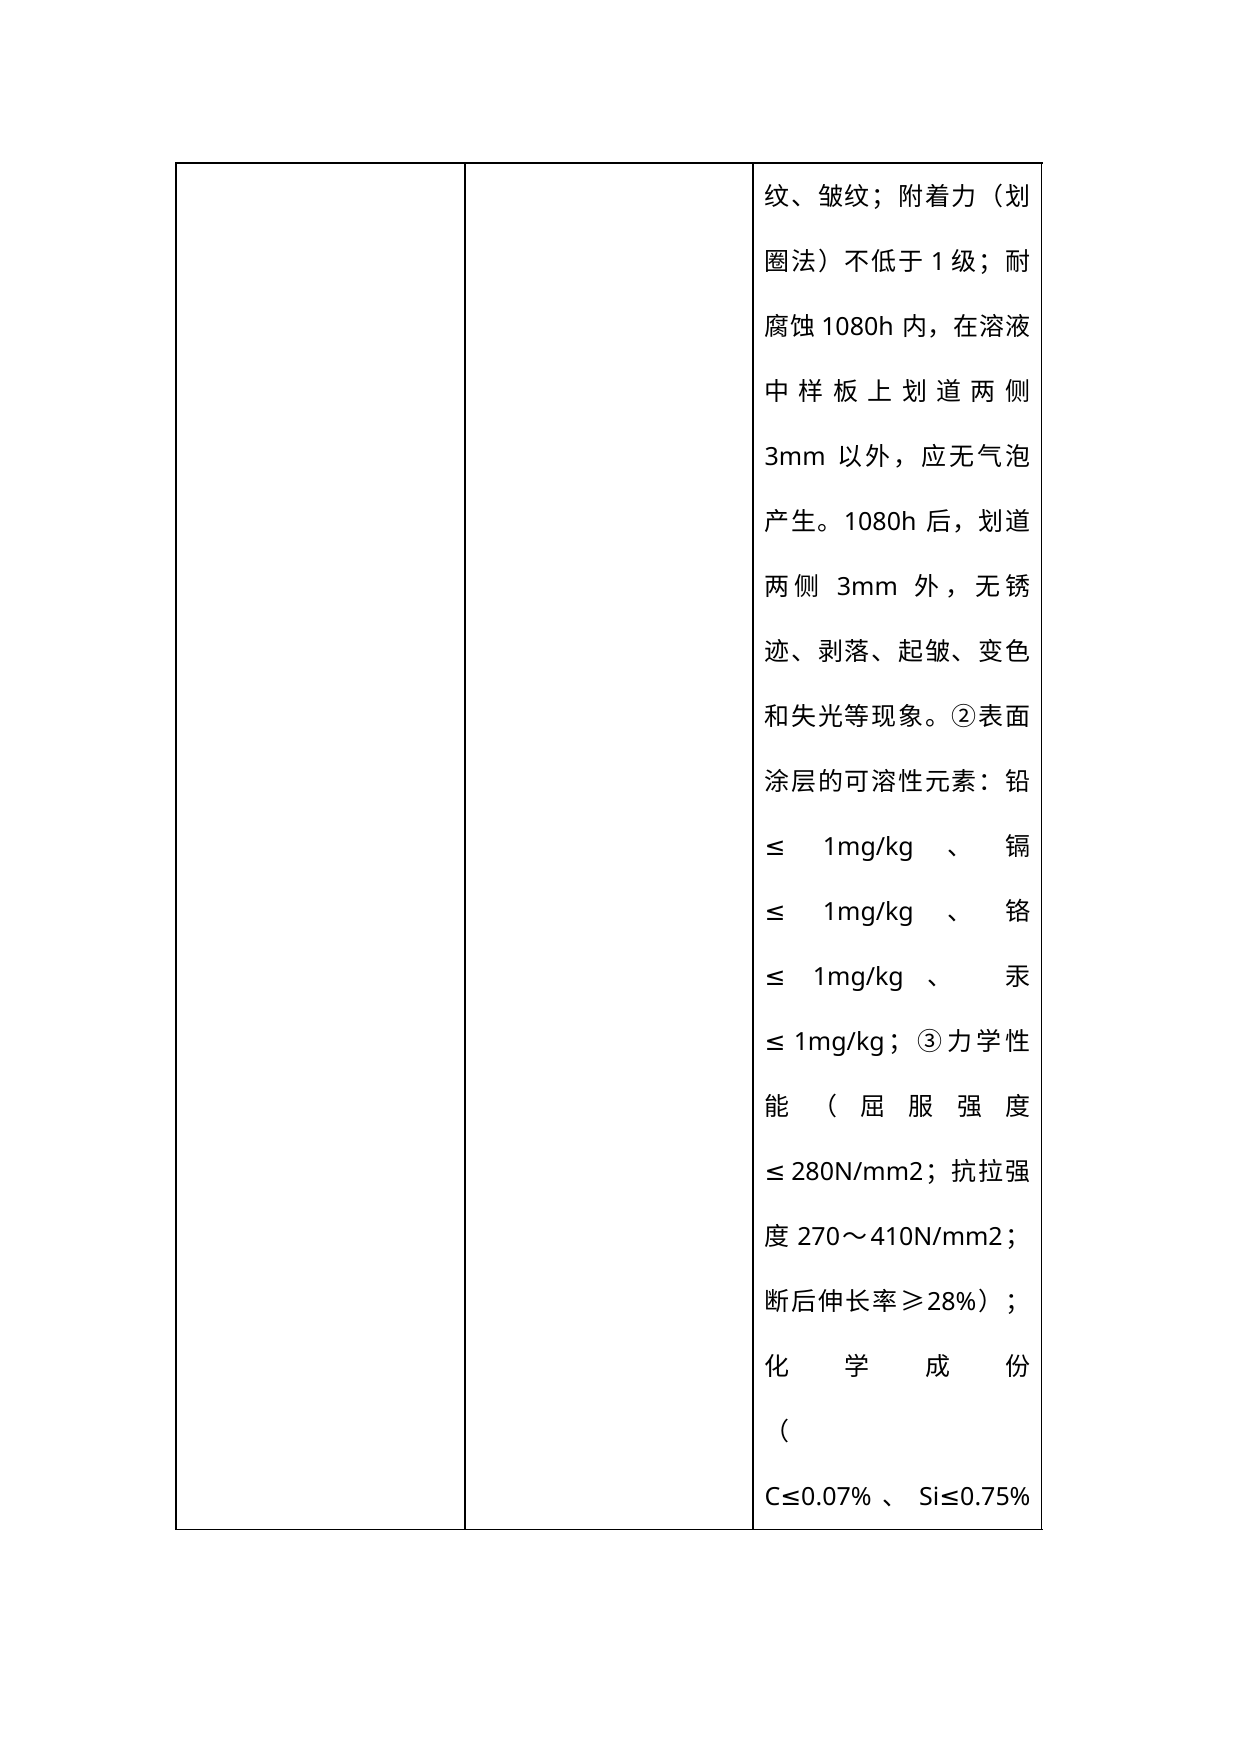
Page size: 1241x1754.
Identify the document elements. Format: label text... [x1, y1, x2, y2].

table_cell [754, 164, 1041, 1528]
table_cell 1 [177, 164, 464, 1528]
table_cell [466, 164, 752, 1528]
